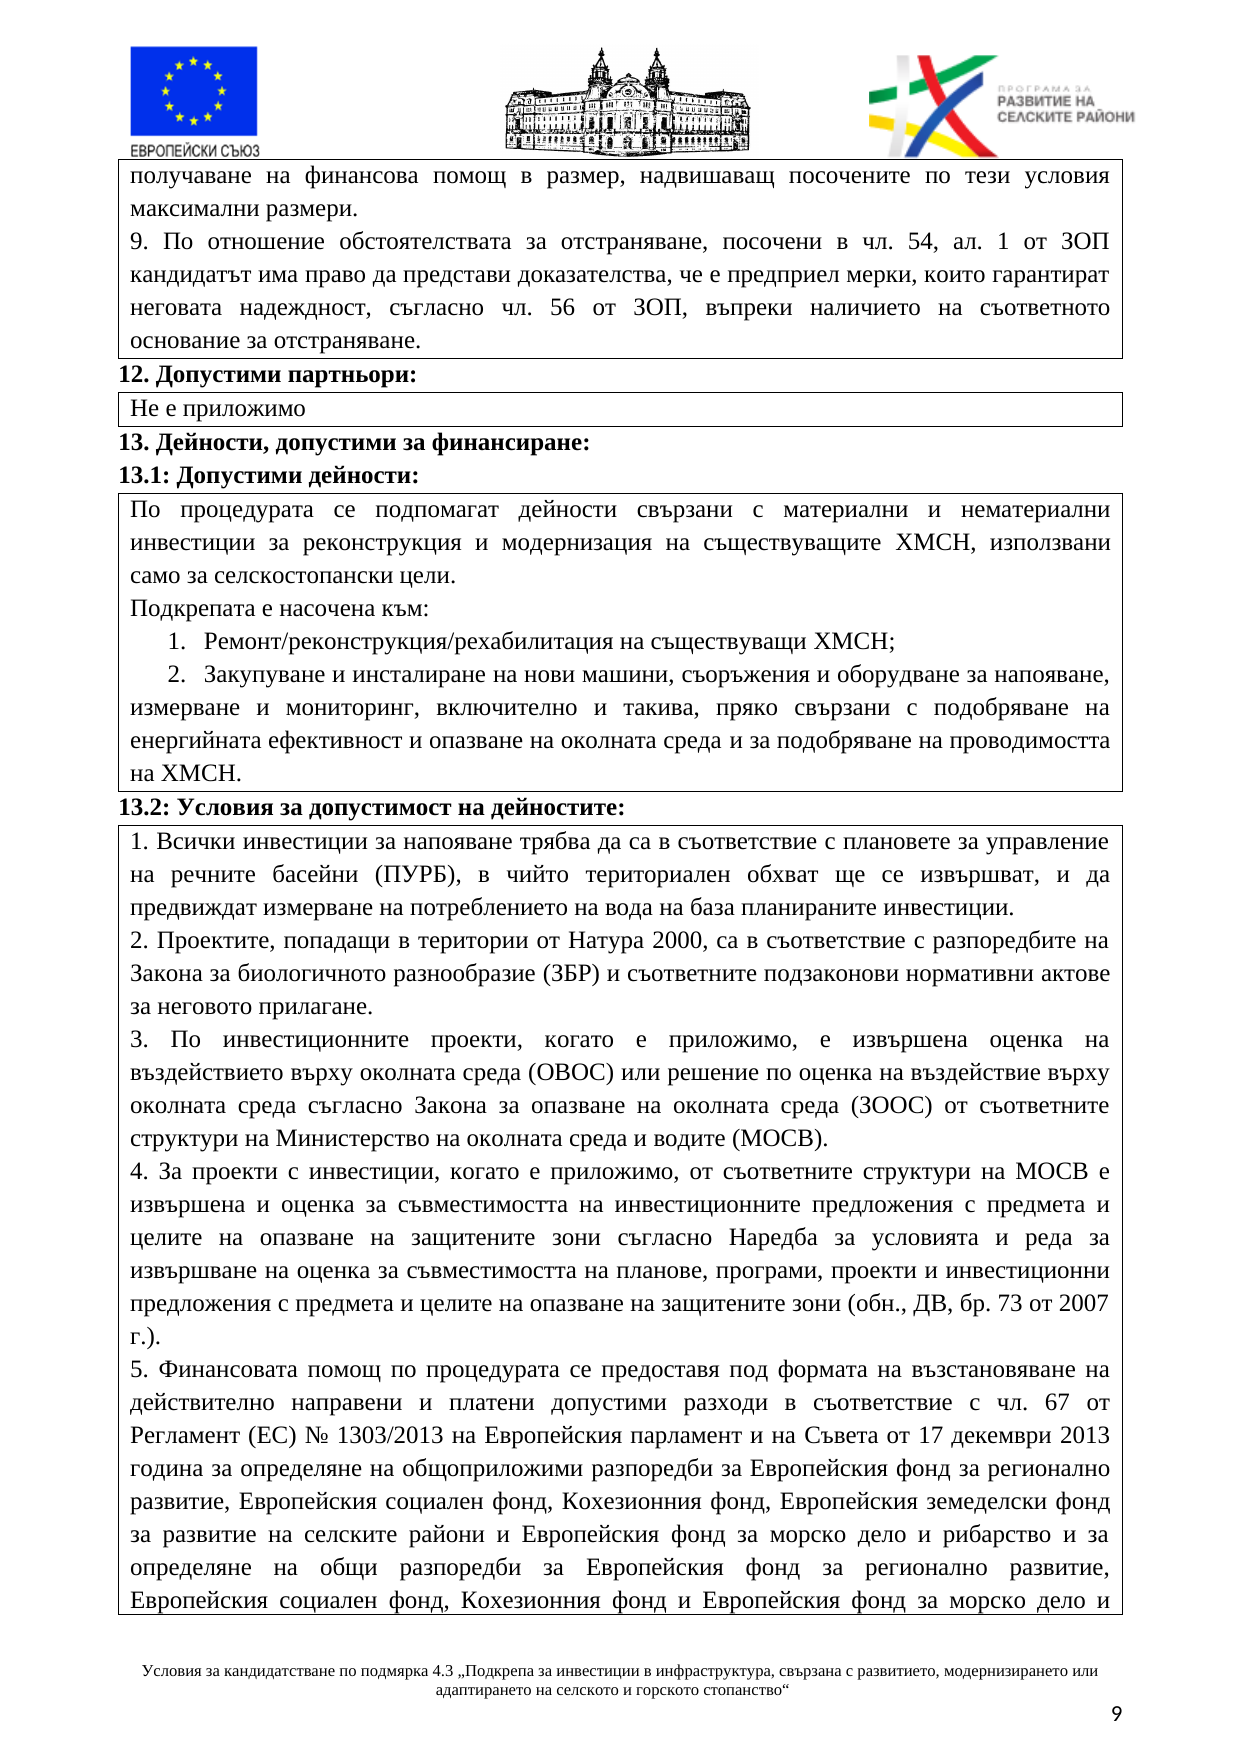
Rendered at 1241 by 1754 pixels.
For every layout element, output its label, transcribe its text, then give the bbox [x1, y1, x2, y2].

picture [869, 54, 1140, 160]
table_header Не е приложимо [119, 393, 1122, 426]
subtitle 13. Дейности, допустими за финансиране: [118, 427, 1122, 456]
picture [499, 44, 760, 159]
subtitle 12. Допустими партньори: [118, 359, 1122, 388]
table_header По процедурата се подпомагат дейности свързани с материални и нематериални инвестиции за реконструкция и модернизация на съществуващите ХМСН, използвани само за селскостопански цели. Подкрепата е насочена към: Ремонт/реконструкция/рехабилитация на съществуващи ХМСН; Закупуване и инсталиране на нови машини, съоръжения и оборудване за напояване, измерване и мониторинг, включително и такива, пряко свързани с подобряване на енергийната ефективност и опазване на околната среда и за подобряване на проводимостта на ХМСН. [119, 494, 1122, 791]
subtitle 13.2: Условия за допустимост на дейностите: [118, 792, 1122, 821]
picture [130, 45, 261, 159]
subtitle 13.1: Допустими дейности: [118, 460, 1122, 489]
